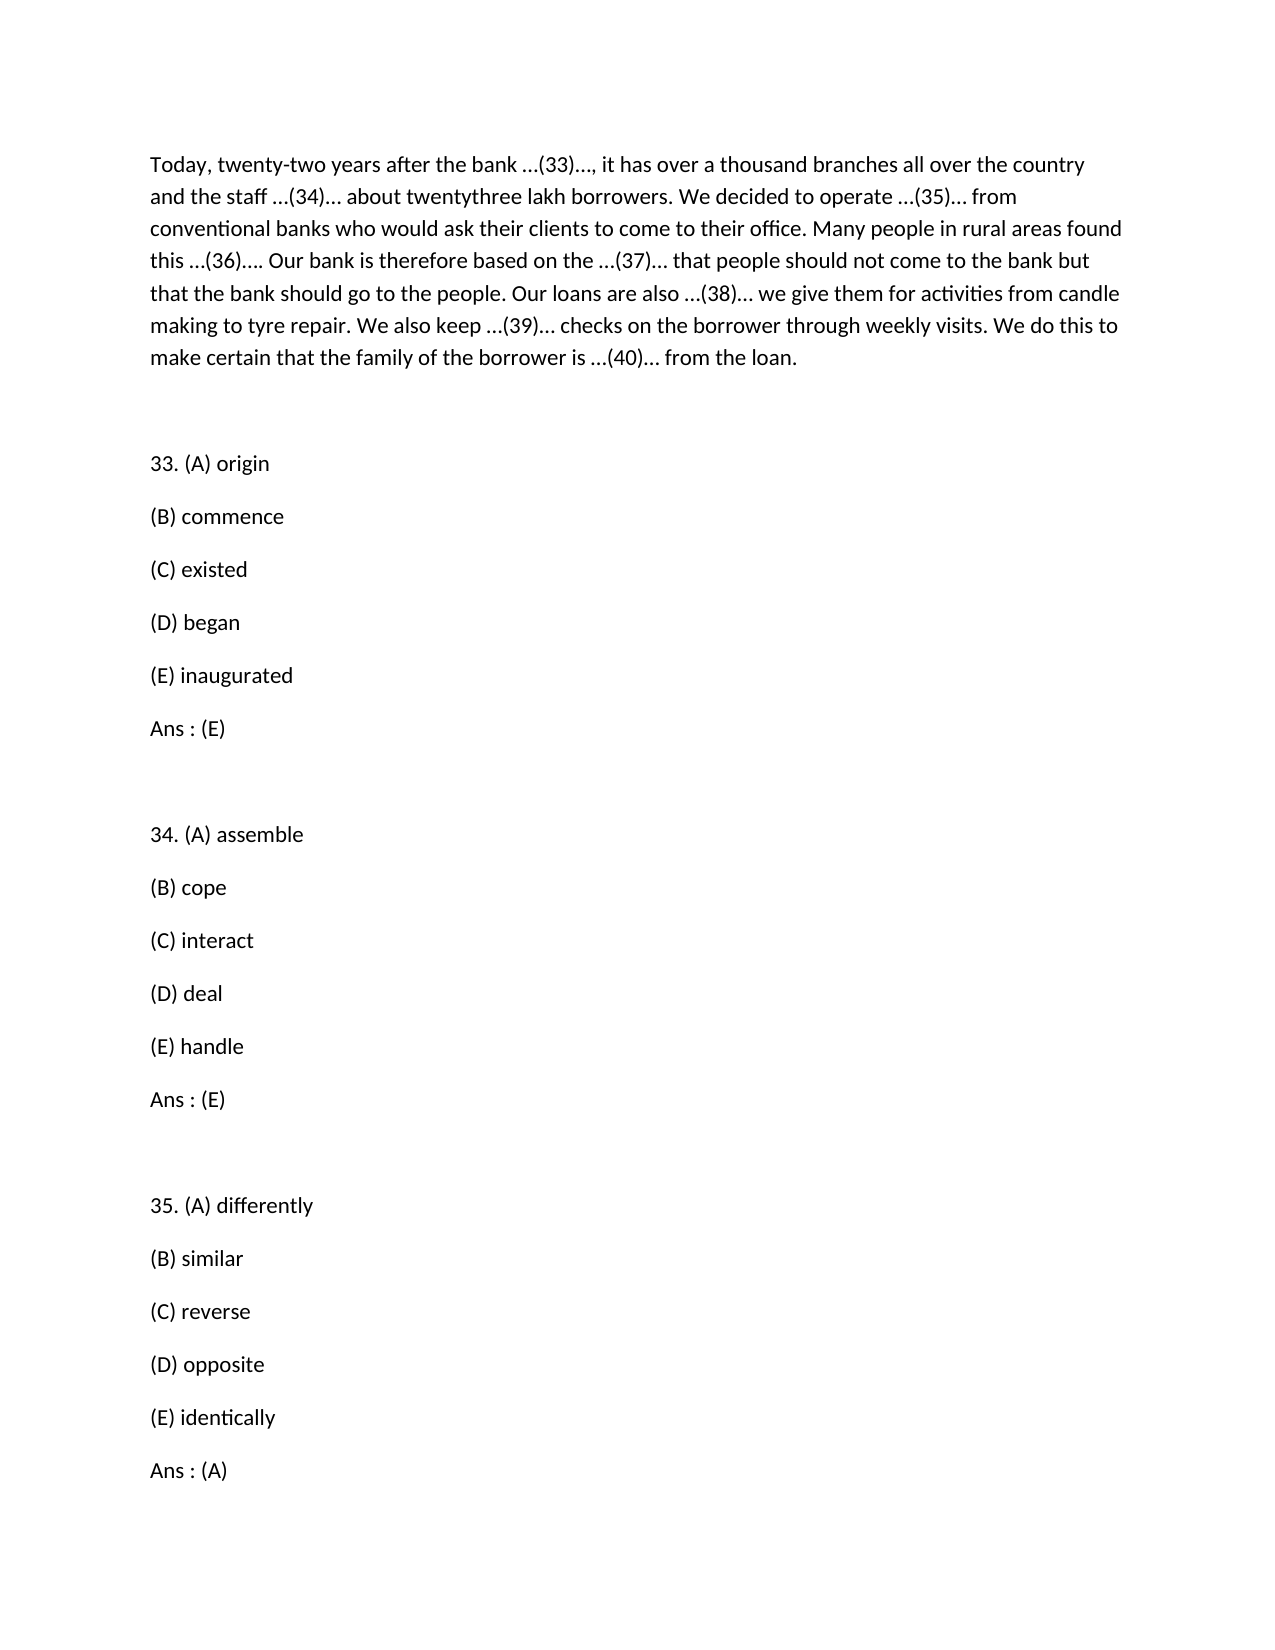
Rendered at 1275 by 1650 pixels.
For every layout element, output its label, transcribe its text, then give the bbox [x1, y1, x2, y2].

text Today, twenty-two years after the bank …(33)…, it has over a thousand branches all over the country and the staff …(34)… about twentythree lakh borrowers. We decided to operate …(35)… from conventional banks who would ask their clients to come to their office. Many people in rural areas found this …(36)…. Our bank is therefore based on the …(37)… that people should not come to the bank but that the bank should go to the people. Our loans are also …(38)… we give them for activities from candle making to tyre repair. We also keep …(39)… checks on the borrower through weekly visits. We do this to make certain that the family of the borrower is …(40)… from the loan. [150, 150, 1125, 371]
text (D) deal [150, 979, 1125, 1007]
text 33. (A) origin [150, 449, 1125, 477]
text (B) commence [150, 502, 1125, 530]
text (C) interact [150, 926, 1125, 954]
text Ans : (E) [150, 1085, 1125, 1113]
text Ans : (E) [150, 714, 1125, 742]
text 35. (A) differently [150, 1191, 1125, 1219]
text Ans : (A) [150, 1457, 1125, 1484]
text (C) reverse [150, 1297, 1125, 1326]
text 34. (A) assemble [150, 820, 1125, 848]
text (B) cope [150, 873, 1125, 901]
text (D) opposite [150, 1351, 1125, 1378]
text (B) similar [150, 1244, 1125, 1272]
text (E) identically [150, 1403, 1125, 1432]
text (C) existed [150, 555, 1125, 583]
text (E) handle [150, 1032, 1125, 1060]
text (E) inaugurated [150, 661, 1125, 689]
text (D) began [150, 608, 1125, 636]
